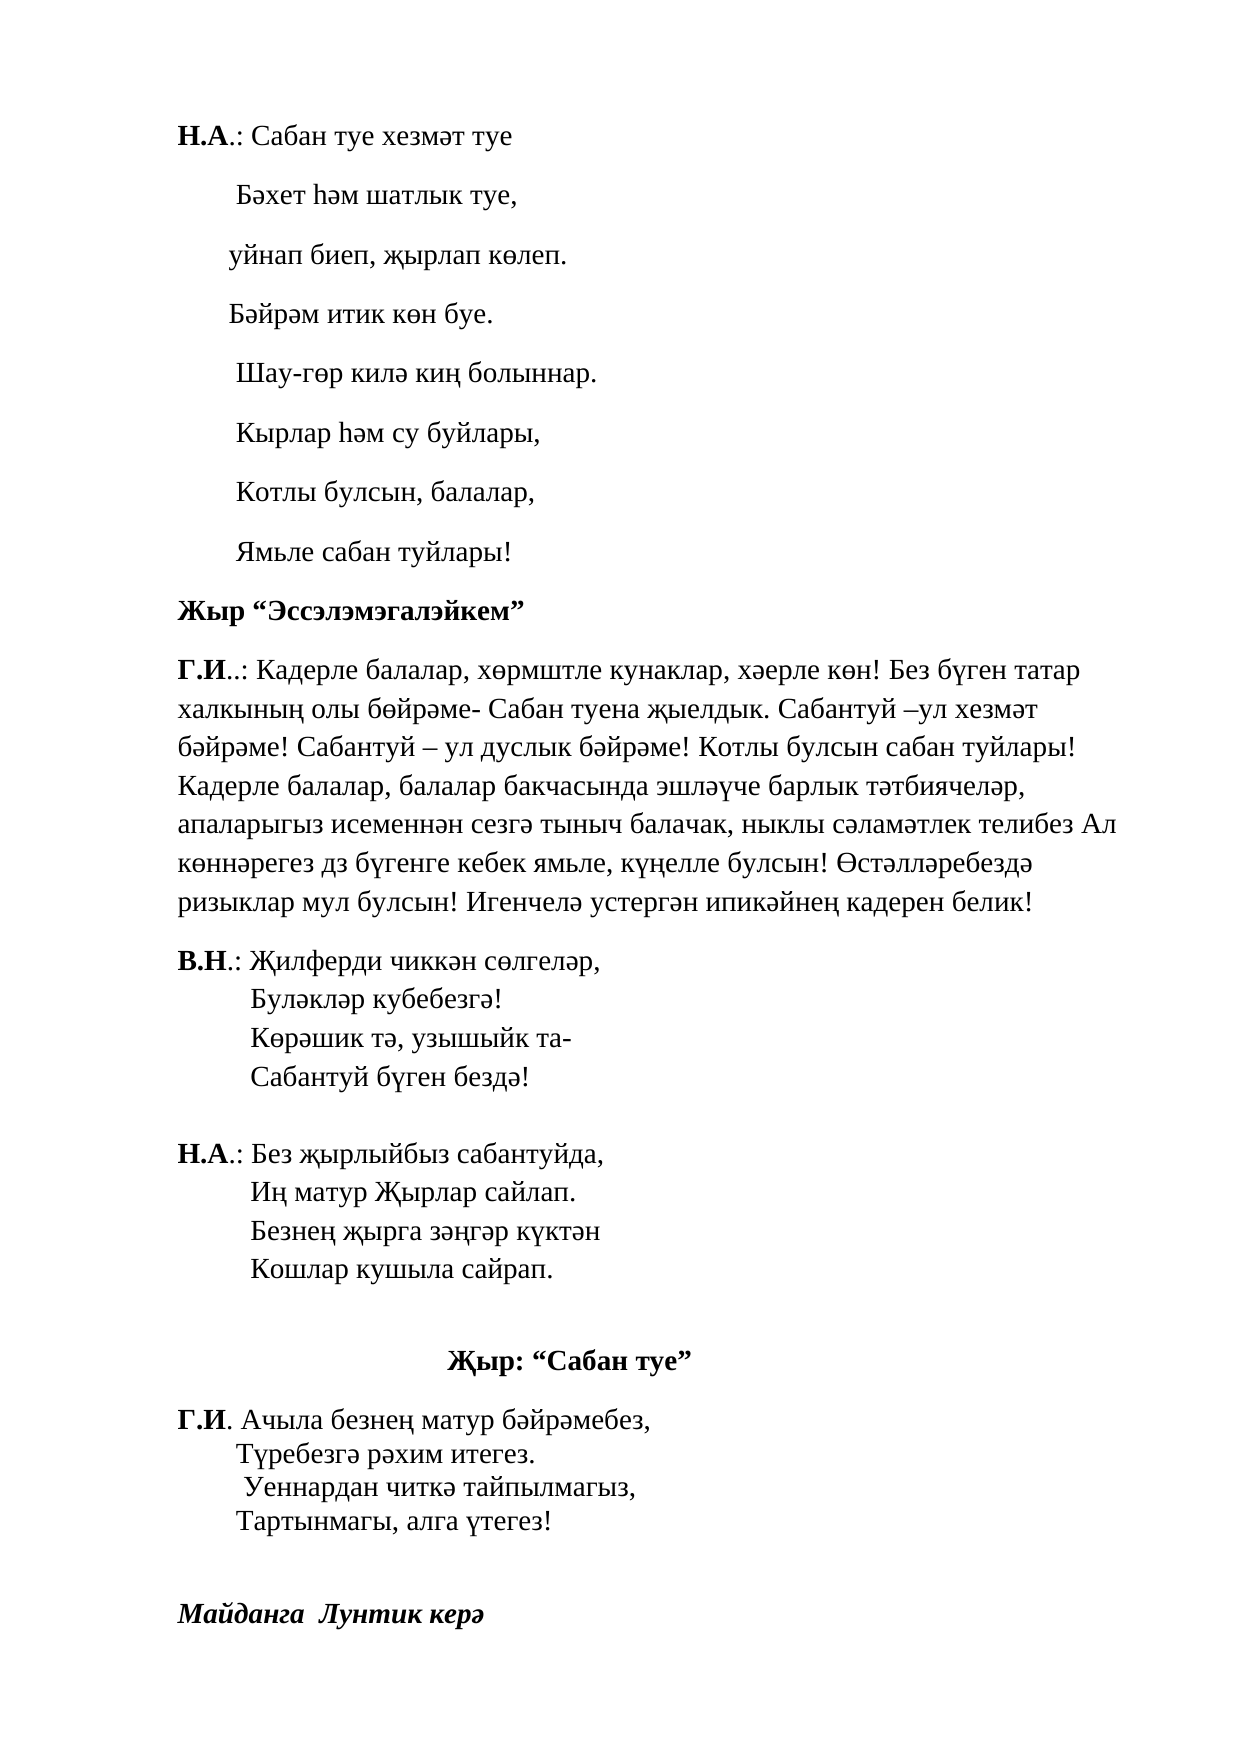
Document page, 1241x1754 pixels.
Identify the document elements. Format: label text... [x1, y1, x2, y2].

text Сабантуй бүген бездә! [177, 1059, 1152, 1092]
text Кошлар кушыла сайрап. [177, 1251, 1152, 1285]
text В.Н.: Җилферди чиккән сөлгеләр, [177, 943, 1152, 977]
text Шау-гөр килә киң болыннар. [177, 356, 1152, 389]
text Иң матур Җырлар сайлап. [177, 1174, 1152, 1208]
text Кырлар һәм су буйлары, [177, 415, 1152, 448]
text Н.А.: Без җырлыйбыз сабантуйда, [177, 1136, 1152, 1169]
text Майданга Лунтик керә [177, 1596, 1152, 1629]
text Тартынмагы, алга үтегез! [177, 1503, 1152, 1537]
text Безнең җырга зәңгәр күктән [177, 1213, 1152, 1246]
text Котлы булсын, балалар, [177, 474, 1152, 508]
text Ямьле сабан туйлары! [177, 534, 1152, 567]
text Бәйрәм итик көн буе. [177, 296, 1152, 330]
text Буләкләр кубебезгә! [177, 982, 1152, 1015]
text Г.И..: Кадерле балалар, хөрмштле кунаклар, хәерле көн! Без бүген татар халкының олы бөйрәме- Сабан туена җыелдык. Сабантуй –ул хезмәт бәйрәме! Сабантуй – ул дуслык бәйрәме! Котлы булсын сабан туйлары! Кадерле балалар, балалар бакчасында эшләүче барлык тәтбиячеләр, апаларыгыз исеменнән сезгә тыныч балачак, ныклы сәламәтлек телибез Ал көннәрегез дз бүгенге кебек ямьле, күңелле булсын! Өстәлләребездә ризыклар мул булсын! Игенчелә устергән ипикәйнең кадерен белик! [177, 652, 1152, 917]
text Көрәшик тә, узышыйк та- [177, 1020, 1152, 1054]
text Г.И. Ачыла безнең матур бәйрәмебез, [177, 1402, 1152, 1436]
text Җыр: “Сабан туе” [177, 1343, 1152, 1377]
text Н.А.: Сабан туе хезмәт туе [177, 118, 1152, 152]
text Бәхет һәм шатлык туе, [177, 177, 1152, 211]
text Уеннардан читкә тайпылмагыз, [177, 1469, 1152, 1503]
text Түребезгә рәхим итегез. [177, 1436, 1152, 1469]
text уйнап биеп, җырлап көлеп. [177, 237, 1152, 270]
text Жыр “Эссэлэмэгалэйкем” [177, 593, 1152, 627]
